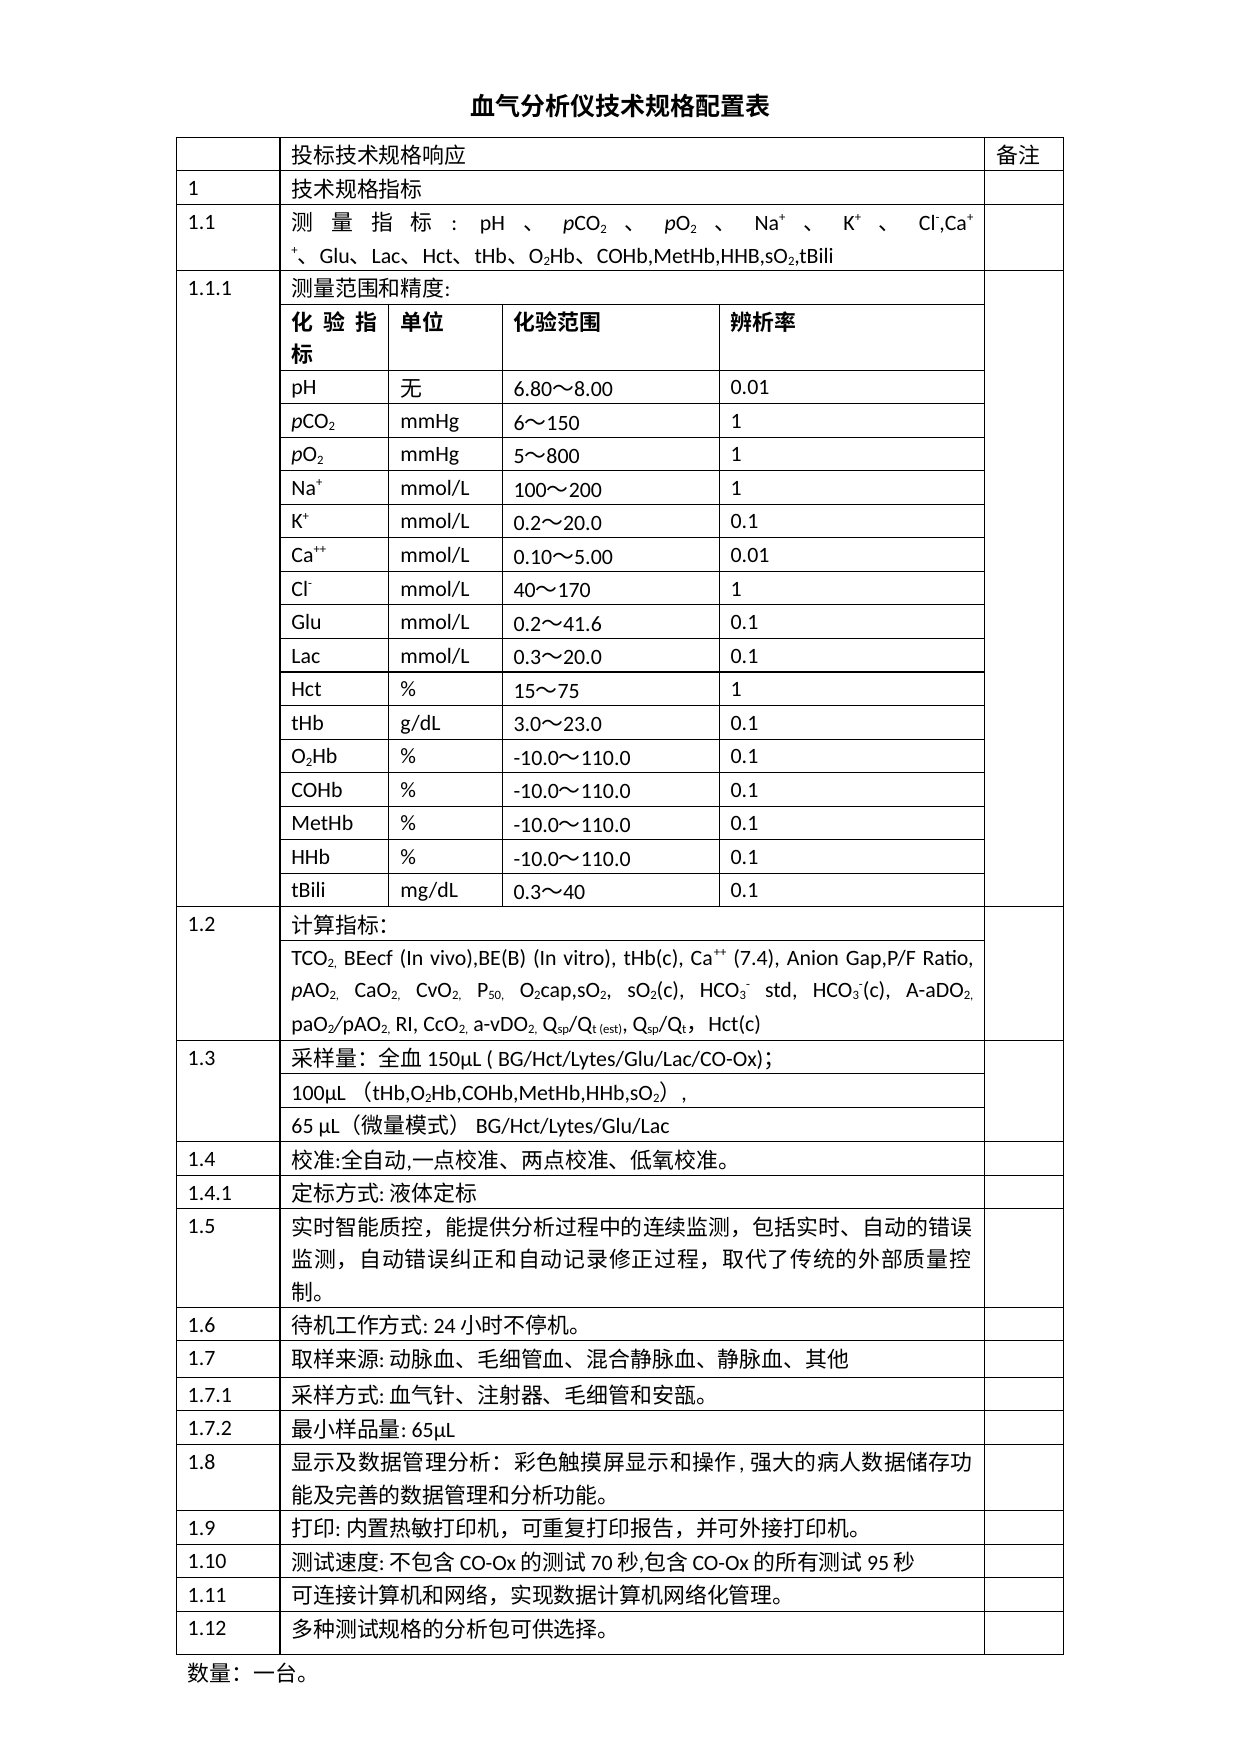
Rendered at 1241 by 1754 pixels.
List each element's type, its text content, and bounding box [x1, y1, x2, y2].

table_cell Ca++ [281, 538, 388, 571]
table_cell 1.7.1 [177, 1378, 279, 1410]
table_cell mmol/L [389, 605, 502, 638]
table_cell 1.4.1 [177, 1176, 279, 1208]
table_header 备注 [985, 138, 1063, 170]
table_cell Lac [281, 639, 388, 671]
table_cell 1.10 [177, 1545, 279, 1577]
table_cell -10.0～110.0 [503, 840, 719, 873]
table_cell tHb [281, 706, 388, 738]
table_cell [985, 1545, 1063, 1577]
table_cell mmol/L [389, 471, 502, 504]
text 血气分析仪技术规格配置表 [187, 72, 1053, 137]
table_cell % [389, 773, 502, 806]
table_cell 技术规格指标 [281, 171, 984, 204]
table_cell % [389, 840, 502, 873]
table_cell Glu [281, 605, 388, 638]
table_cell 待机工作方式: 24小时不停机。 [281, 1308, 984, 1340]
table_cell 100～200 [503, 471, 719, 504]
table_cell 0.1 [720, 773, 984, 806]
table_cell 0.10～5.00 [503, 538, 719, 571]
table_cell 1.7.2 [177, 1411, 279, 1444]
table_cell 测试速度: 不包含CO-Ox的测试70秒,包含CO-Ox的所有测试95秒 [281, 1545, 984, 1577]
table_cell % [389, 807, 502, 839]
table_cell 0.1 [720, 505, 984, 537]
table_cell 65 μL（微量模式） BG/Hct/Lytes/Glu/Lac [281, 1108, 984, 1141]
table_cell 显示及数据管理分析：彩色触摸屏显示和操作, 强大的病人数据储存功能及完善的数据管理和分析功能。 [281, 1445, 984, 1510]
table_cell Na+ [281, 471, 388, 504]
table_cell [985, 907, 1063, 1040]
table_cell 1.5 [177, 1209, 279, 1307]
table_cell COHb [281, 773, 388, 806]
table_cell 1.11 [177, 1578, 279, 1611]
table_cell pO2 [281, 438, 388, 470]
text 数量：一台。 [187, 1655, 1053, 1688]
table_cell 1.9 [177, 1511, 279, 1543]
table_cell [985, 205, 1063, 270]
table_cell 15～75 [503, 673, 719, 705]
table_cell 0.1 [720, 740, 984, 772]
table_cell -10.0～110.0 [503, 740, 719, 772]
table_cell 0.2～41.6 [503, 605, 719, 638]
table_cell 采样方式: 血气针、注射器、毛细管和安瓿。 [281, 1378, 984, 1410]
table_cell 0.01 [720, 538, 984, 571]
table_cell 1 [720, 404, 984, 437]
table_cell -10.0～110.0 [503, 773, 719, 806]
table_cell 校准:全自动,一点校准、两点校准、低氧校准。 [281, 1142, 984, 1175]
table_cell 40～170 [503, 572, 719, 604]
table_cell [985, 1308, 1063, 1340]
table_cell 1.1 [177, 205, 279, 270]
table_cell HHb [281, 840, 388, 873]
table_cell [985, 1142, 1063, 1175]
table_cell [985, 1209, 1063, 1307]
table_cell pCO2 [281, 404, 388, 437]
table_cell 5～800 [503, 438, 719, 470]
table_cell TCO2, BEecf (In vivo),BE(B) (In vitro), tHb(c), Ca++ (7.4), Anion Gap,P/F Ratio, pAO2, CaO2, CvO2, P50, O2cap,sO2, sO2(c), HCO3- std, HCO3-(c), A-aDO2, paO2/pAO2, RI, CcO2, a-vDO2, Qsp/Qt (est), Qsp/Qt，Hct(c) [281, 941, 984, 1040]
table_cell 单位 [389, 305, 502, 369]
table_cell mmHg [389, 438, 502, 470]
table_cell g/dL [389, 706, 502, 738]
table_header [177, 138, 279, 170]
table_cell mmol/L [389, 639, 502, 671]
table_cell [985, 1445, 1063, 1510]
table_cell 3.0～23.0 [503, 706, 719, 738]
table_cell 1 [177, 171, 279, 204]
table_cell 0.1 [720, 840, 984, 873]
table_cell O2Hb [281, 740, 388, 772]
table_cell [985, 1411, 1063, 1444]
table_cell 1 [720, 673, 984, 705]
table_cell 0.01 [720, 371, 984, 403]
table_cell % [389, 673, 502, 705]
table_cell 0.3～40 [503, 874, 719, 906]
table_cell 测量指标: pH、pCO2、pO2、Na+、K+、Cl-,Ca++、Glu、Lac、Hct、tHb、O2Hb、COHb,MetHb,HHB,sO2,tBili [281, 205, 984, 270]
table_cell mmol/L [389, 538, 502, 571]
table_cell 0.1 [720, 874, 984, 906]
table_cell 取样来源: 动脉血、毛细管血、混合静脉血、静脉血、其他 [281, 1341, 984, 1377]
table_cell 0.3～20.0 [503, 639, 719, 671]
table_cell 6.80～8.00 [503, 371, 719, 403]
table_cell 可连接计算机和网络，实现数据计算机网络化管理。 [281, 1578, 984, 1611]
table_cell 1.4 [177, 1142, 279, 1175]
table_cell [985, 1612, 1063, 1654]
table_cell 0.2～20.0 [503, 505, 719, 537]
table_cell 打印: 内置热敏打印机，可重复打印报告，并可外接打印机。 [281, 1511, 984, 1543]
table_cell 辨析率 [720, 305, 984, 369]
table_cell 1.8 [177, 1445, 279, 1510]
table_cell 6～150 [503, 404, 719, 437]
table_cell 定标方式: 液体定标 [281, 1176, 984, 1208]
table_cell 采样量：全血150μL ( BG/Hct/Lytes/Glu/Lac/CO-Ox)； [281, 1041, 984, 1073]
table_cell 无 [389, 371, 502, 403]
table_cell 1.7 [177, 1341, 279, 1377]
table_cell 1 [720, 438, 984, 470]
table_cell 1.6 [177, 1308, 279, 1340]
table_cell mmHg [389, 404, 502, 437]
table_cell 实时智能质控，能提供分析过程中的连续监测，包括实时、自动的错误监测，自动错误纠正和自动记录修正过程，取代了传统的外部质量控制。 [281, 1209, 984, 1307]
table_cell 计算指标： [281, 907, 984, 940]
table_cell tBili [281, 874, 388, 906]
table_cell [985, 271, 1063, 906]
table_cell Hct [281, 673, 388, 705]
table_cell [985, 1511, 1063, 1543]
table_cell 1 [720, 471, 984, 504]
table_cell 化验范围 [503, 305, 719, 369]
table_cell 0.1 [720, 605, 984, 638]
table_cell [985, 1041, 1063, 1141]
table_cell Cl- [281, 572, 388, 604]
table_cell 1.3 [177, 1041, 279, 1141]
table_cell 0.1 [720, 639, 984, 671]
table_cell mmol/L [389, 572, 502, 604]
table_cell -10.0～110.0 [503, 807, 719, 839]
table_cell K+ [281, 505, 388, 537]
table_cell 1.1.1 [177, 271, 279, 906]
table_cell % [389, 740, 502, 772]
table_cell 1.2 [177, 907, 279, 1040]
table_cell 最小样品量: 65μL [281, 1411, 984, 1444]
table_cell 100μL （tHb,O2Hb,COHb,MetHb,HHb,sO2）, [281, 1074, 984, 1107]
table_cell 化验指标 [281, 305, 388, 369]
table_cell MetHb [281, 807, 388, 839]
table_cell mmol/L [389, 505, 502, 537]
table_cell 测量范围和精度: [281, 271, 984, 303]
table_cell 0.1 [720, 807, 984, 839]
table_cell [985, 1176, 1063, 1208]
table_cell 多种测试规格的分析包可供选择。 [281, 1612, 984, 1654]
table_cell [985, 1578, 1063, 1611]
table_cell 0.1 [720, 706, 984, 738]
table_cell [985, 171, 1063, 204]
table_cell 1 [720, 572, 984, 604]
table_cell 1.12 [177, 1612, 279, 1654]
table_header 投标技术规格响应 [281, 138, 984, 170]
table_cell [985, 1378, 1063, 1410]
table_cell [985, 1341, 1063, 1377]
table_cell mg/dL [389, 874, 502, 906]
table_cell pH [281, 371, 388, 403]
